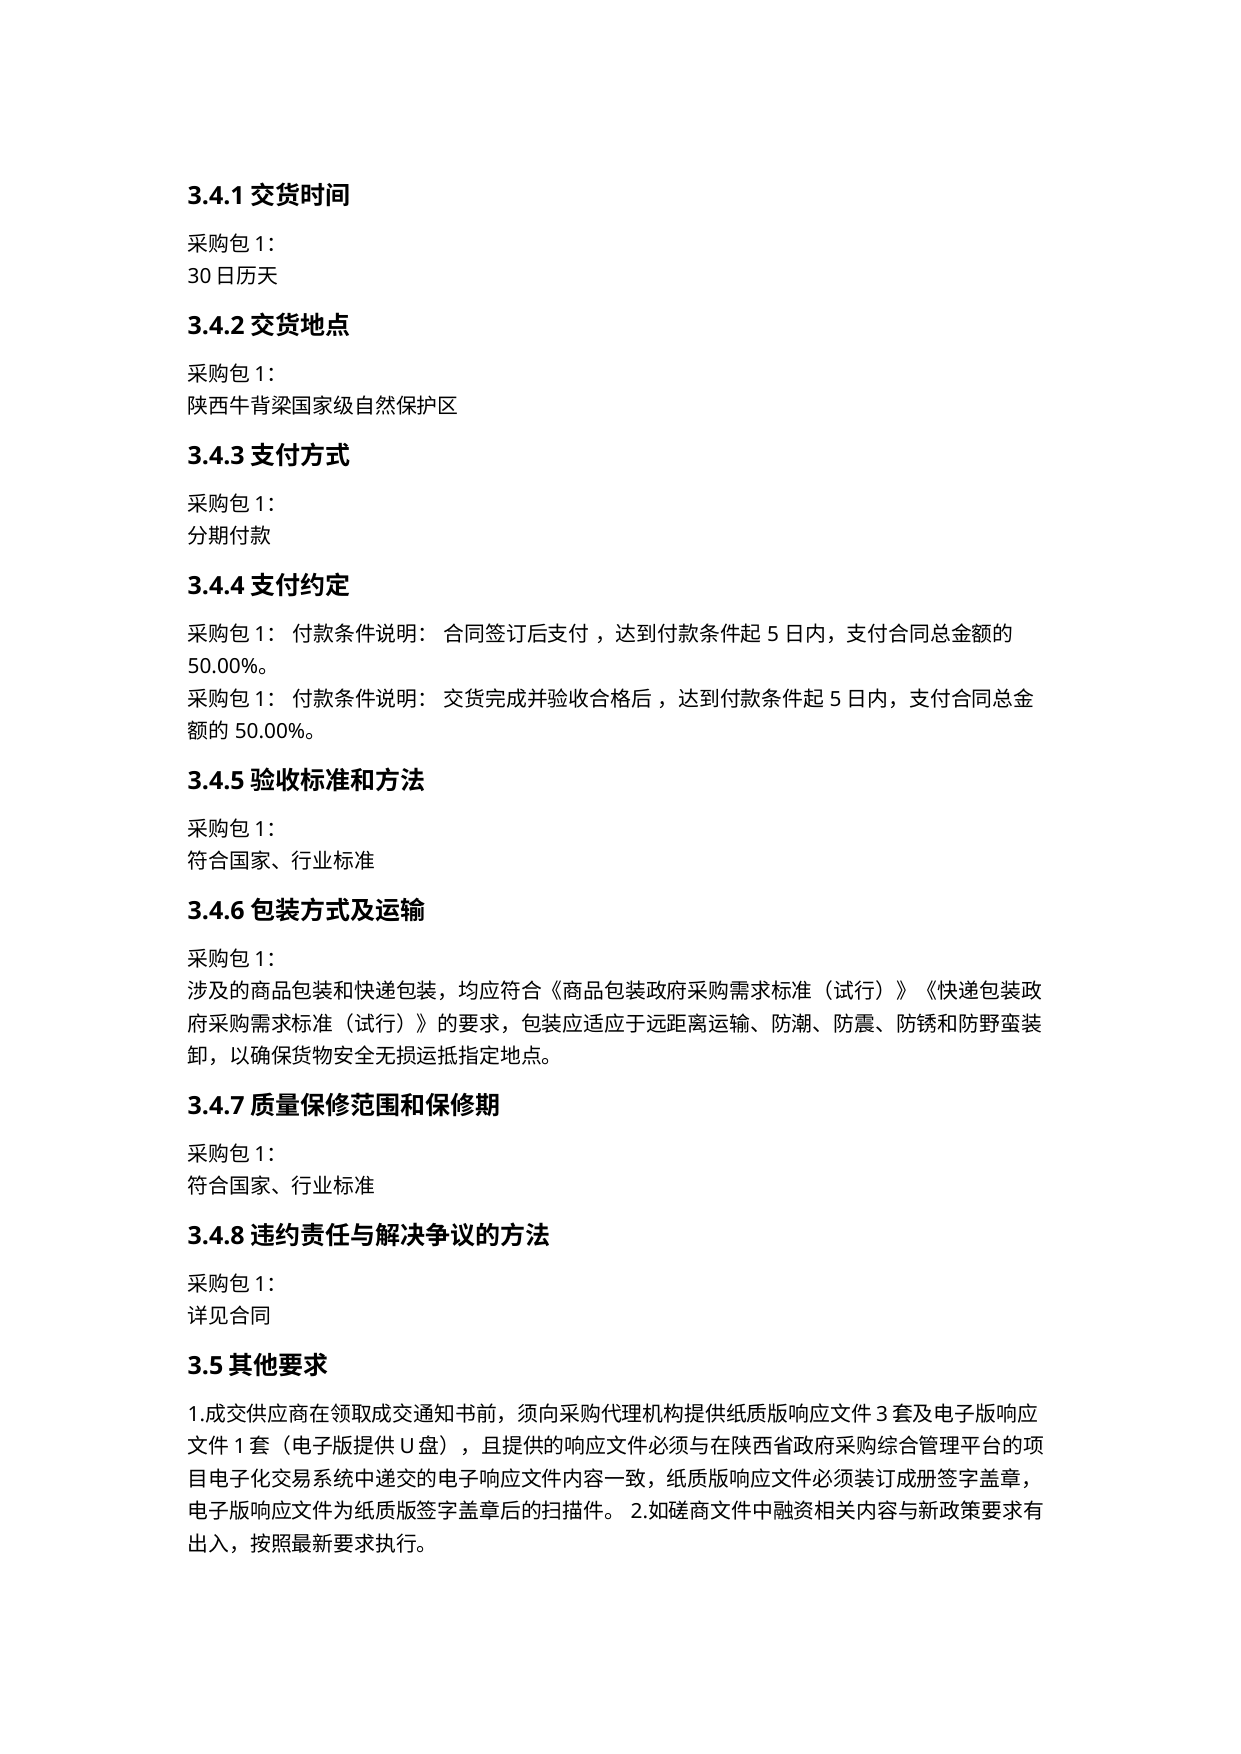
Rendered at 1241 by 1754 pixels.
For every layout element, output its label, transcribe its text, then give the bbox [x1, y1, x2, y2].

text 陕西牛背梁国家级自然保护区 [187, 389, 1053, 422]
text 30日历天 [187, 259, 1053, 292]
text 3.4.5验收标准和方法 [187, 747, 1053, 812]
text 采购包1： 付款条件说明： 合同签订后支付 ，达到付款条件起 5 日内，支付合同总金额的 50.00%。 [187, 617, 1053, 682]
text 3.4.1交货时间 [187, 162, 1053, 227]
text 符合国家、行业标准 [187, 844, 1053, 877]
text 采购包1： [187, 1267, 1053, 1299]
text 3.4.6包装方式及运输 [187, 877, 1053, 942]
text 采购包1： [187, 227, 1053, 259]
text 采购包1： [187, 812, 1053, 844]
text 详见合同 [187, 1299, 1053, 1332]
text 采购包1： 付款条件说明： 交货完成并验收合格后 ，达到付款条件起 5 日内，支付合同总金额的 50.00%。 [187, 682, 1053, 747]
text 符合国家、行业标准 [187, 1169, 1053, 1202]
text 3.4.2交货地点 [187, 292, 1053, 357]
text 采购包1： [187, 487, 1053, 519]
text 3.5其他要求 [187, 1332, 1053, 1397]
text 涉及的商品包装和快递包装，均应符合《商品包装政府采购需求标准（试行）》《快递包装政府采购需求标准（试行）》的要求，包装应适应于远距离运输、防潮、防震、防锈和防野蛮装卸，以确保货物安全无损运抵指定地点。 [187, 974, 1053, 1072]
text 3.4.8违约责任与解决争议的方法 [187, 1202, 1053, 1267]
text 采购包1： [187, 357, 1053, 389]
text 3.4.7质量保修范围和保修期 [187, 1072, 1053, 1137]
text 3.4.3支付方式 [187, 422, 1053, 487]
text 1.成交供应商在领取成交通知书前，须向采购代理机构提供纸质版响应文件3套及电子版响应文件1套（电子版提供U盘），且提供的响应文件必须与在陕西省政府采购综合管理平台的项目电子化交易系统中递交的电子响应文件内容一致，纸质版响应文件必须装订成册签字盖章，电子版响应文件为纸质版签字盖章后的扫描件。 2.如磋商文件中融资相关内容与新政策要求有出入，按照最新要求执行。 [187, 1397, 1053, 1559]
text 分期付款 [187, 519, 1053, 552]
text 采购包1： [187, 1137, 1053, 1169]
text 3.4.4支付约定 [187, 552, 1053, 617]
text 采购包1： [187, 942, 1053, 974]
